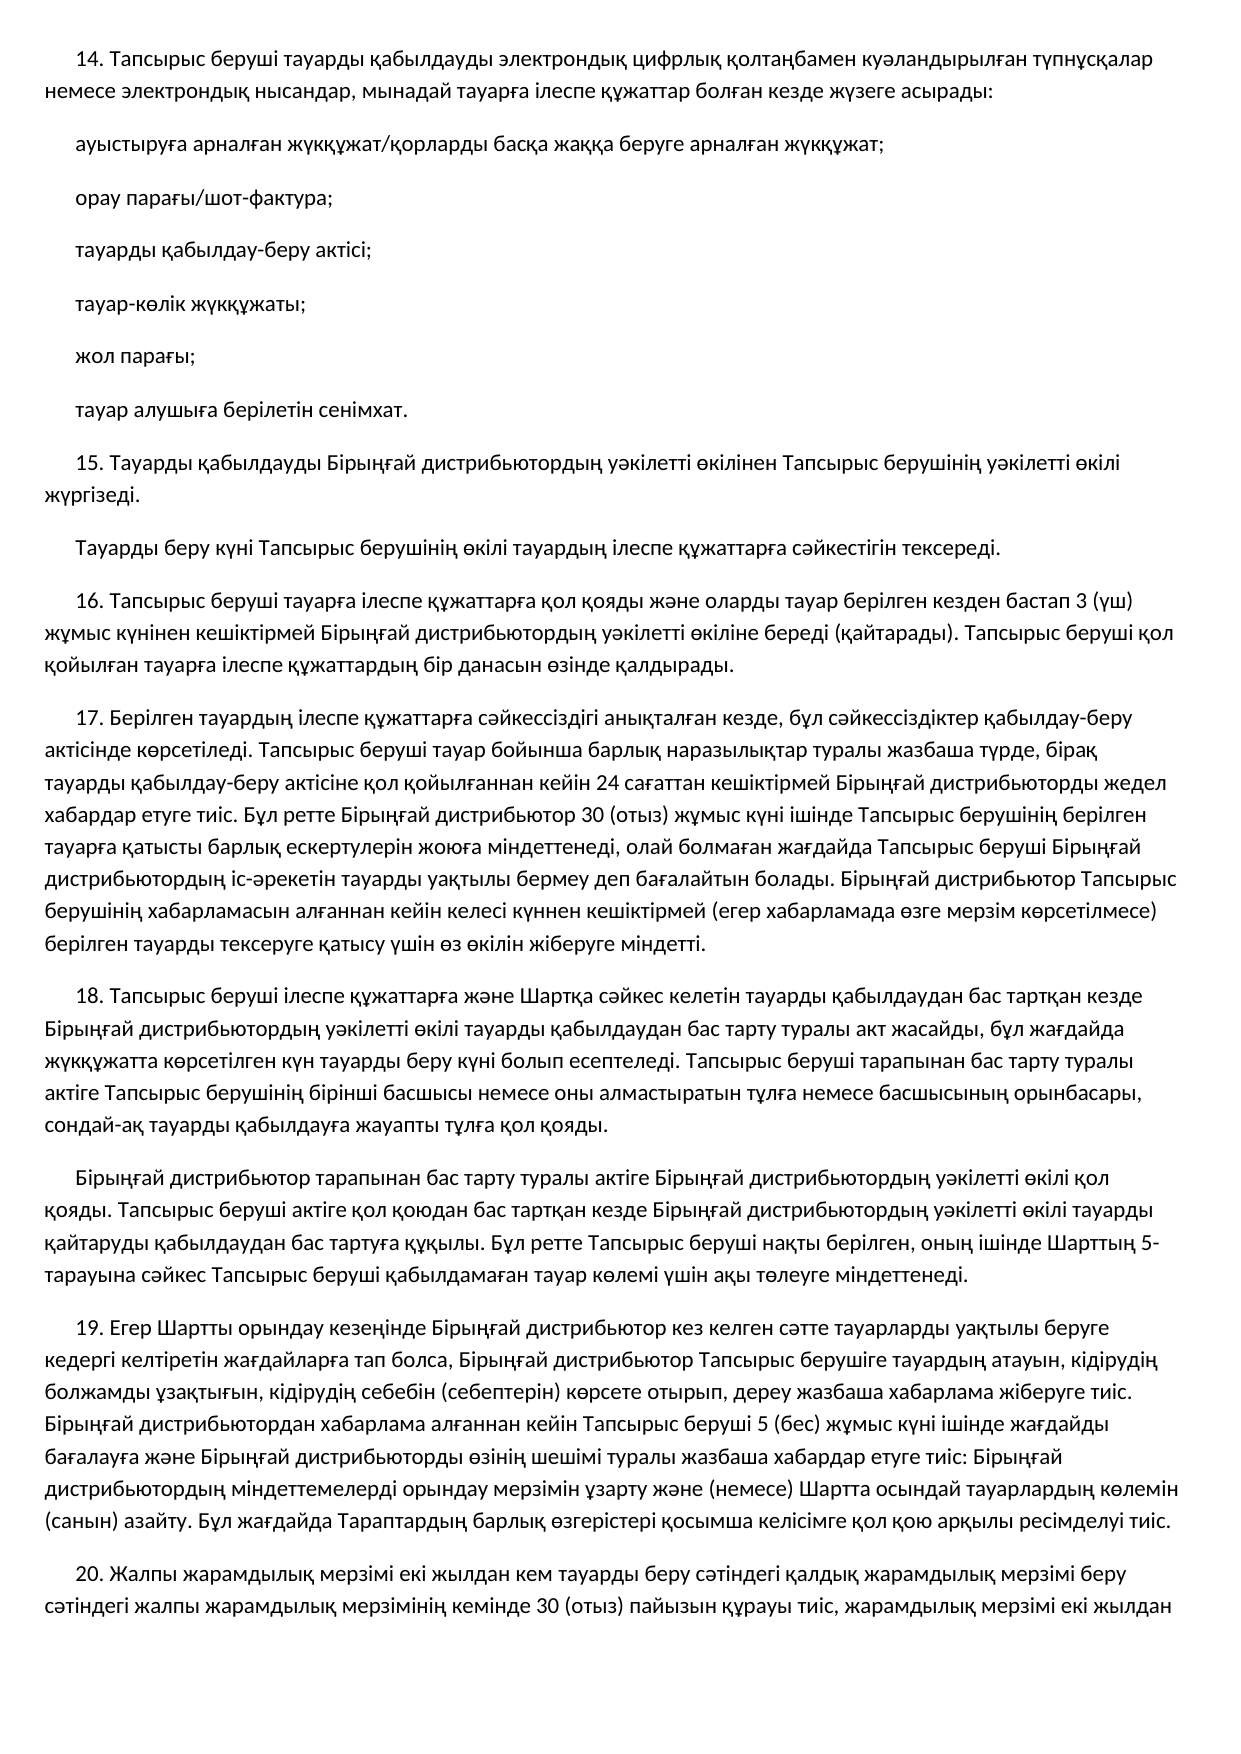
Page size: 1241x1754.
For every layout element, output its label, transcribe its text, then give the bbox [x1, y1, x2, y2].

text 18. Тапсырыс беруші ілеспе құжаттарға және Шартқа сәйкес келетін тауарды қабылдаудан бас тартқан кезде Бірыңғай дистрибьютордың уәкілетті өкілі тауарды қабылдаудан бас тарту туралы акт жасайды, бұл жағдайда жүкқұжатта көрсетілген күн тауарды беру күні болып есептеледі. Тапсырыс беруші тарапынан бас тарту туралы актіге Тапсырыс берушінің бірінші басшысы немесе оны алмастыратын тұлға немесе басшысының орынбасары, сондай-ақ тауарды қабылдауға жауапты тұлға қол қояды. [44, 982, 1181, 1138]
text 15. Тауарды қабылдауды Бірыңғай дистрибьютордың уәкілетті өкілінен Тапсырыс берушінің уәкілетті өкілі жүргізеді. [44, 448, 1181, 508]
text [44, 1559, 1181, 1619]
text ауыстыруға арналған жүкқұжат/қорларды басқа жаққа беруге арналған жүкқұжат; [44, 129, 1181, 158]
text орау парағы/шот-фактура; [44, 183, 1181, 211]
text тауар-көлік жүкқұжаты; [44, 289, 1181, 317]
text жол парағы; [44, 342, 1181, 370]
text 14. Тапсырыс беруші тауарды қабылдауды электрондық цифрлық қолтаңбамен куәландырылған түпнұсқалар немесе электрондық нысандар, мынадай тауарға ілеспе құжаттар болған кезде жүзеге асырады: [44, 44, 1181, 104]
text Тауарды беру күні Тапсырыс берушінің өкілі тауардың ілеспе құжаттарға сәйкестігін тексереді. [44, 533, 1181, 561]
text 17. Берілген тауардың ілеспе құжаттарға сәйкессіздігі анықталған кезде, бұл сәйкессіздіктер қабылдау-беру актісінде көрсетіледі. Тапсырыс беруші тауар бойынша барлық наразылықтар туралы жазбаша түрде, бірақ тауарды қабылдау-беру актісіне қол қойылғаннан кейін 24 сағаттан кешіктірмей Бірыңғай дистрибьюторды жедел хабардар етуге тиіс. Бұл ретте Бірыңғай дистрибьютор 30 (отыз) жұмыс күні ішінде Тапсырыс берушінің берілген тауарға қатысты барлық ескертулерін жоюға міндеттенеді, олай болмаған жағдайда Тапсырыс беруші Бірыңғай дистрибьютордың іс-әрекетін тауарды уақтылы бермеу деп бағалайтын болады. Бірыңғай дистрибьютор Тапсырыс берушінің хабарламасын алғаннан кейін келесі күннен кешіктірмей (егер хабарламада өзге мерзім көрсетілмесе) берілген тауарды тексеруге қатысу үшін өз өкілін жіберуге міндетті. [44, 703, 1181, 957]
text тауар алушыға берілетін сенімхат. [44, 395, 1181, 423]
text Бірыңғай дистрибьютор тарапынан бас тарту туралы актіге Бірыңғай дистрибьютордың уәкілетті өкілі қол қояды. Тапсырыс беруші актіге қол қоюдан бас тартқан кезде Бірыңғай дистрибьютордың уәкілетті өкілі тауарды қайтаруды қабылдаудан бас тартуға құқылы. Бұл ретте Тапсырыс беруші нақты берілген, оның ішінде Шарттың 5-тарауына сәйкес Тапсырыс беруші қабылдамаған тауар көлемі үшін ақы төлеуге міндеттенеді. [44, 1163, 1181, 1288]
text тауарды қабылдау-беру актісі; [44, 236, 1181, 264]
text 16. Тапсырыс беруші тауарға ілеспе құжаттарға қол қояды және оларды тауар берілген кезден бастап 3 (үш) жұмыс күнінен кешіктірмей Бірыңғай дистрибьютордың уәкілетті өкіліне береді (қайтарады). Тапсырыс беруші қол қойылған тауарға ілеспе құжаттардың бір данасын өзінде қалдырады. [44, 586, 1181, 678]
text 19. Егер Шартты орындау кезеңінде Бірыңғай дистрибьютор кез келген сәтте тауарларды уақтылы беруге кедергі келтіретін жағдайларға тап болса, Бірыңғай дистрибьютор Тапсырыс берушіге тауардың атауын, кідірудің болжамды ұзақтығын, кідірудің себебін (себептерін) көрсете отырып, дереу жазбаша хабарлама жіберуге тиіс. Бірыңғай дистрибьютордан хабарлама алғаннан кейін Тапсырыс беруші 5 (бес) жұмыс күні ішінде жағдайды бағалауға және Бірыңғай дистрибьюторды өзінің шешімі туралы жазбаша хабардар етуге тиіс: Бірыңғай дистрибьютордың міндеттемелерді орындау мерзімін ұзарту және (немесе) Шартта осындай тауарлардың көлемін (санын) азайту. Бұл жағдайда Тараптардың барлық өзгерістері қосымша келісімге қол қою арқылы ресімделуі тиіс. [44, 1313, 1181, 1534]
